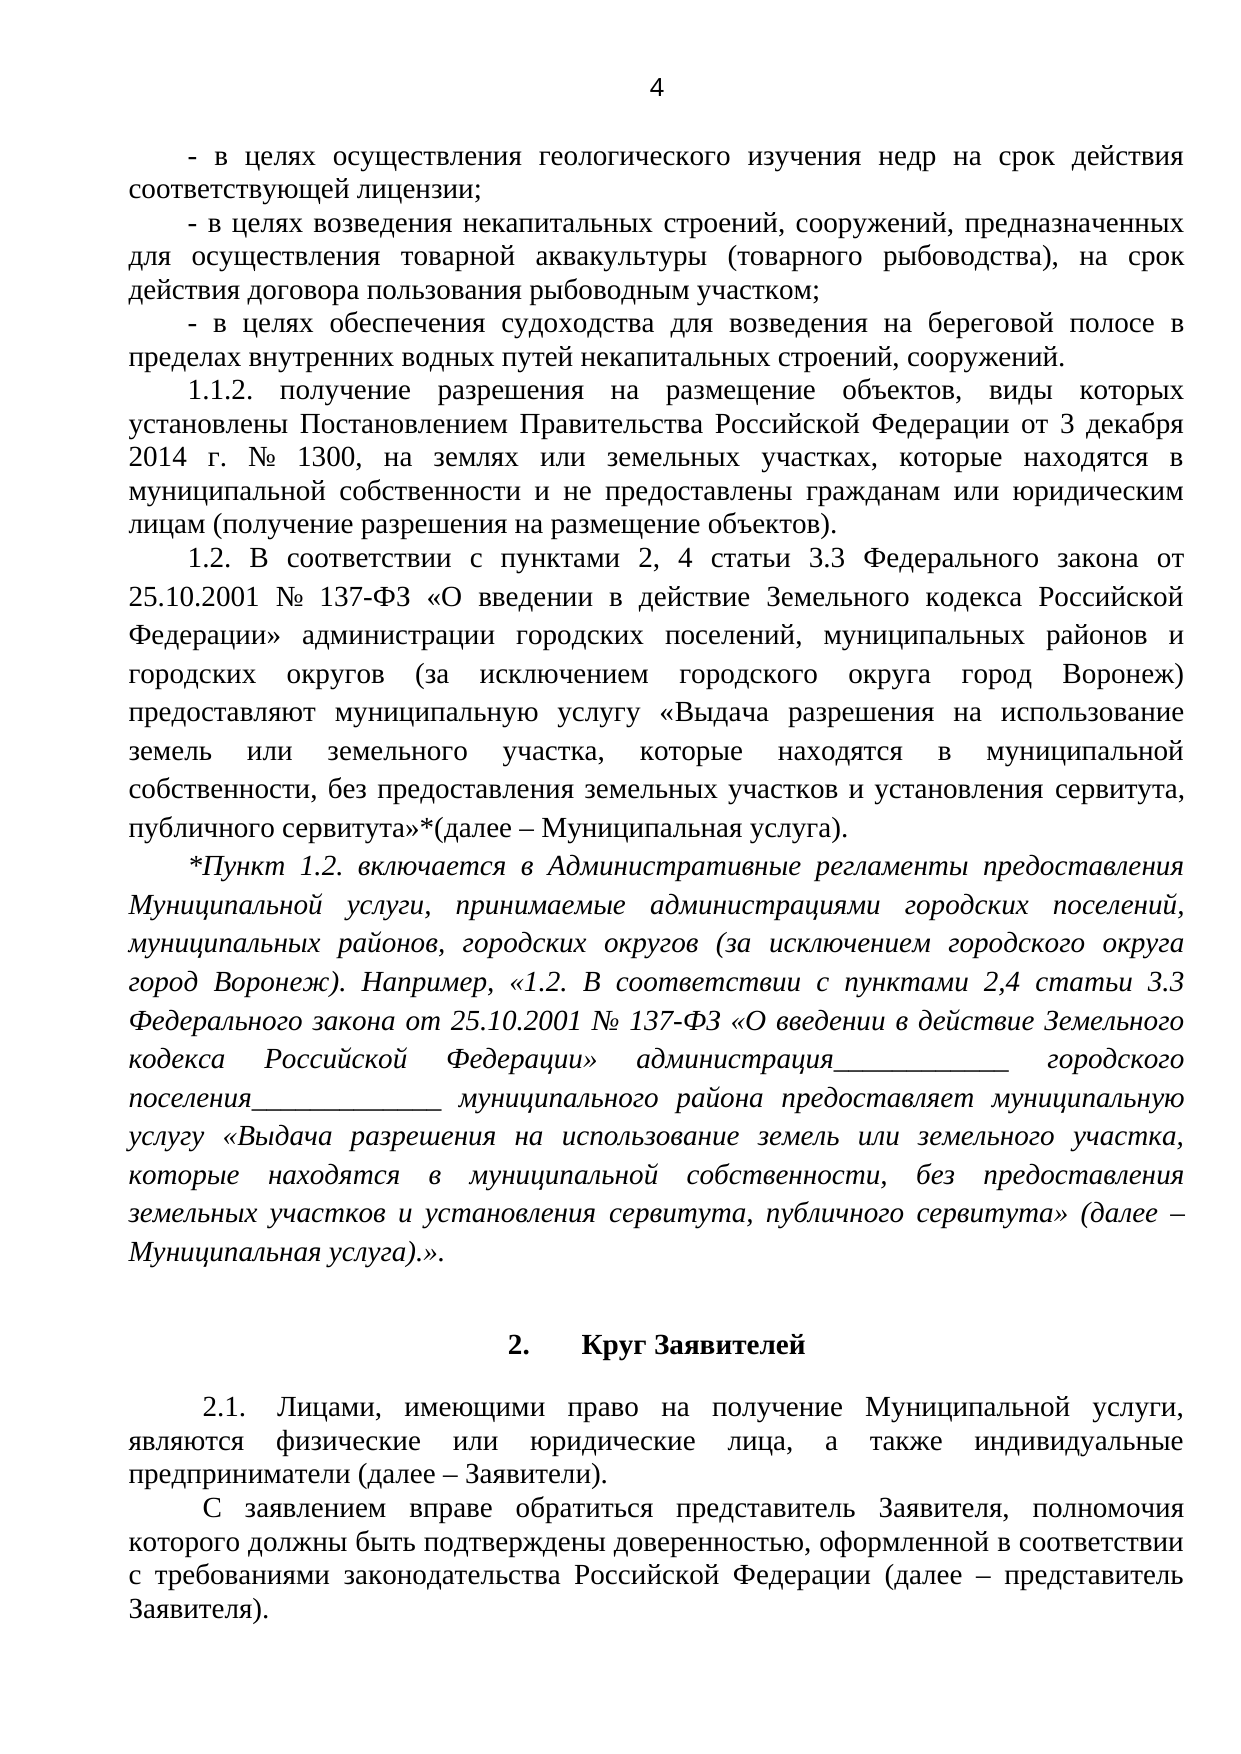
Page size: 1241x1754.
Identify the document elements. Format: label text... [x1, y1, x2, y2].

list 1.2. В соответствии с пунктами 2, 4 статьи 3.3 Федерального закона от 25.10.2001 № 137-ФЗ «О введении в действие Земельного кодекса Российской Федерации» администрации городских поселений, муниципальных районов и городских округов (за исключением городского округа город Воронеж) предоставляют муниципальную услугу «Выдача разрешения на использование земель или земельного участка, которые находятся в муниципальной собственности, без предоставления земельных участков и установления сервитута, публичного сервитута»*(далее – Муниципальная услуга). [128, 540, 1185, 843]
list Лицами, имеющими право на получение Муниципальной услуги, являются физические или юридические лица, а также индивидуальные предприниматели (далее – Заявители). [128, 1389, 1185, 1490]
list *Пункт 1.2. включается в Административные регламенты предоставления Муниципальной услуги, принимаемые администрациями городских поселений, муниципальных районов, городских округов (за исключением городского округа город Воронеж). Например, «1.2. В соответствии с пунктами 2,4 статьи 3.3 Федерального закона от 25.10.2001 № 137-ФЗ «О введении в действие Земельного кодекса Российской Федерации» администрация____________ городского поселения_____________ муниципального района предоставляет муниципальную услугу «Выдача разрешения на использование земель или земельного участка, которые находятся в муниципальной собственности, без предоставления земельных участков и установления сервитута, публичного сервитута» (далее – Муниципальная услуга).». [128, 848, 1185, 1267]
text - в целях возведения некапитальных строений, сооружений, предназначенных для осуществления товарной аквакультуры (товарного рыбоводства), на срок действия договора пользования рыбоводным участком; [128, 205, 1185, 305]
text - в целях обеспечения судоходства для возведения на береговой полосе в пределах внутренних водных путей некапитальных строений, сооружений. [128, 305, 1185, 372]
text С заявлением вправе обратиться представитель Заявителя, полномочия которого должны быть подтверждены доверенностью, оформленной в соответствии с требованиями законодательства Российской Федерации (далее – представитель Заявителя). [128, 1490, 1185, 1624]
text - в целях осуществления геологического изучения недр на срок действия соответствующей лицензии; [128, 138, 1185, 205]
text 1.1.2. получение разрешения на размещение объектов, виды которых установлены Постановлением Правительства Российской Федерации от 3 декабря 2014 г. № 1300, на землях или земельных участках, которые находятся в муниципальной собственности и не предоставлены гражданам или юридическим лицам (получение разрешения на размещение объектов). [128, 372, 1185, 540]
list Круг Заявителей [128, 1327, 1185, 1360]
